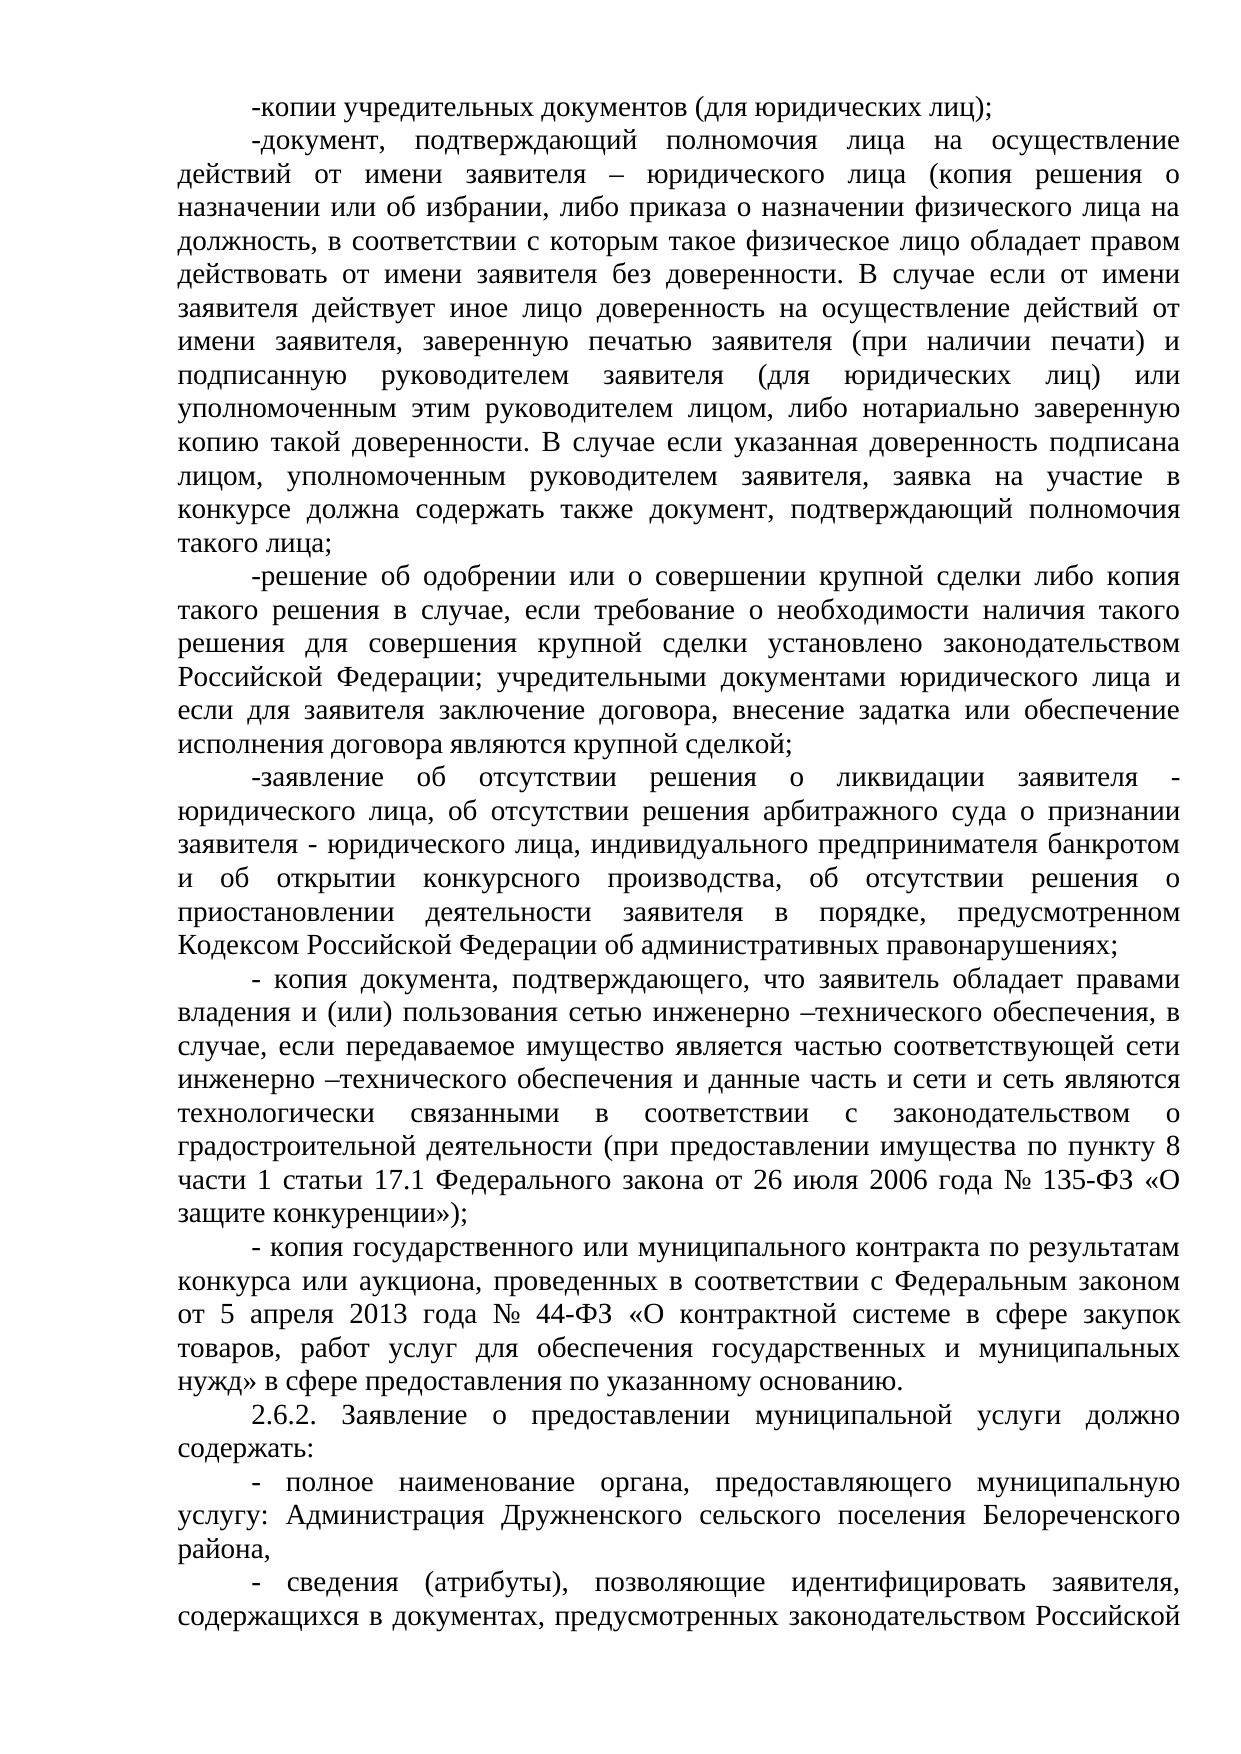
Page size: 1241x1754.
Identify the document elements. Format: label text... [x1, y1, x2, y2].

text -документ, подтверждающий полномочия лица на осуществление действий от имени заявителя – юридического лица (копия решения о назначении или об избрании, либо приказа о назначении физического лица на должность, в соответствии с которым такое физическое лицо обладает правом действовать от имени заявителя без доверенности. В случае если от имени заявителя действует иное лицо доверенность на осуществление действий от имени заявителя, заверенную печатью заявителя (при наличии печати) и подписанную руководителем заявителя (для юридических лиц) или уполномоченным этим руководителем лицом, либо нотариально заверенную копию такой доверенности. В случае если указанная доверенность подписана лицом, уполномоченным руководителем заявителя, заявка на участие в конкурсе должна содержать также документ, подтверждающий полномочия такого лица; [177, 122, 1181, 558]
text -заявление об отсутствии решения о ликвидации заявителя - юридического лица, об отсутствии решения арбитражного суда о признании заявителя - юридического лица, индивидуального предпринимателя банкротом и об открытии конкурсного производства, об отсутствии решения о приостановлении деятельности заявителя в порядке, предусмотренном Кодексом Российской Федерации об административных правонарушениях; [177, 759, 1181, 961]
text -копии учредительных документов (для юридических лиц); [177, 89, 1181, 122]
text - копия документа, подтверждающего, что заявитель обладает правами владения и (или) пользования сетью инженерно –технического обеспечения, в случае, если передаваемое имущество является частью соответствующей сети инженерно –технического обеспечения и данные часть и сети и сеть являются технологически связанными в соответствии с законодательством о градостроительной деятельности (при предоставлении имущества по пункту 8 части 1 статьи 17.1 Федерального закона от 26 июля 2006 года № 135-ФЗ «О защите конкуренции»); [177, 961, 1181, 1229]
text - полное наименование органа, предоставляющего муниципальную услугу: Администрация Дружненского сельского поселения Белореченского района, [177, 1464, 1181, 1564]
text -решение об одобрении или о совершении крупной сделки либо копия такого решения в случае, если требование о необходимости наличия такого решения для совершения крупной сделки установлено законодательством Российской Федерации; учредительными документами юридического лица и если для заявителя заключение договора, внесение задатка или обеспечение исполнения договора являются крупной сделкой; [177, 558, 1181, 759]
text 2.6.2. Заявление о предоставлении муниципальной услуги должно содержать: [177, 1397, 1181, 1464]
text - копия государственного или муниципального контракта по результатам конкурса или аукциона, проведенных в соответствии с Федеральным законом от 5 апреля 2013 года № 44-ФЗ «О контрактной системе в сфере закупок товаров, работ услуг для обеспечения государственных и муниципальных нужд» в сфере предоставления по указанному основанию. [177, 1229, 1181, 1397]
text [177, 1564, 1181, 1632]
